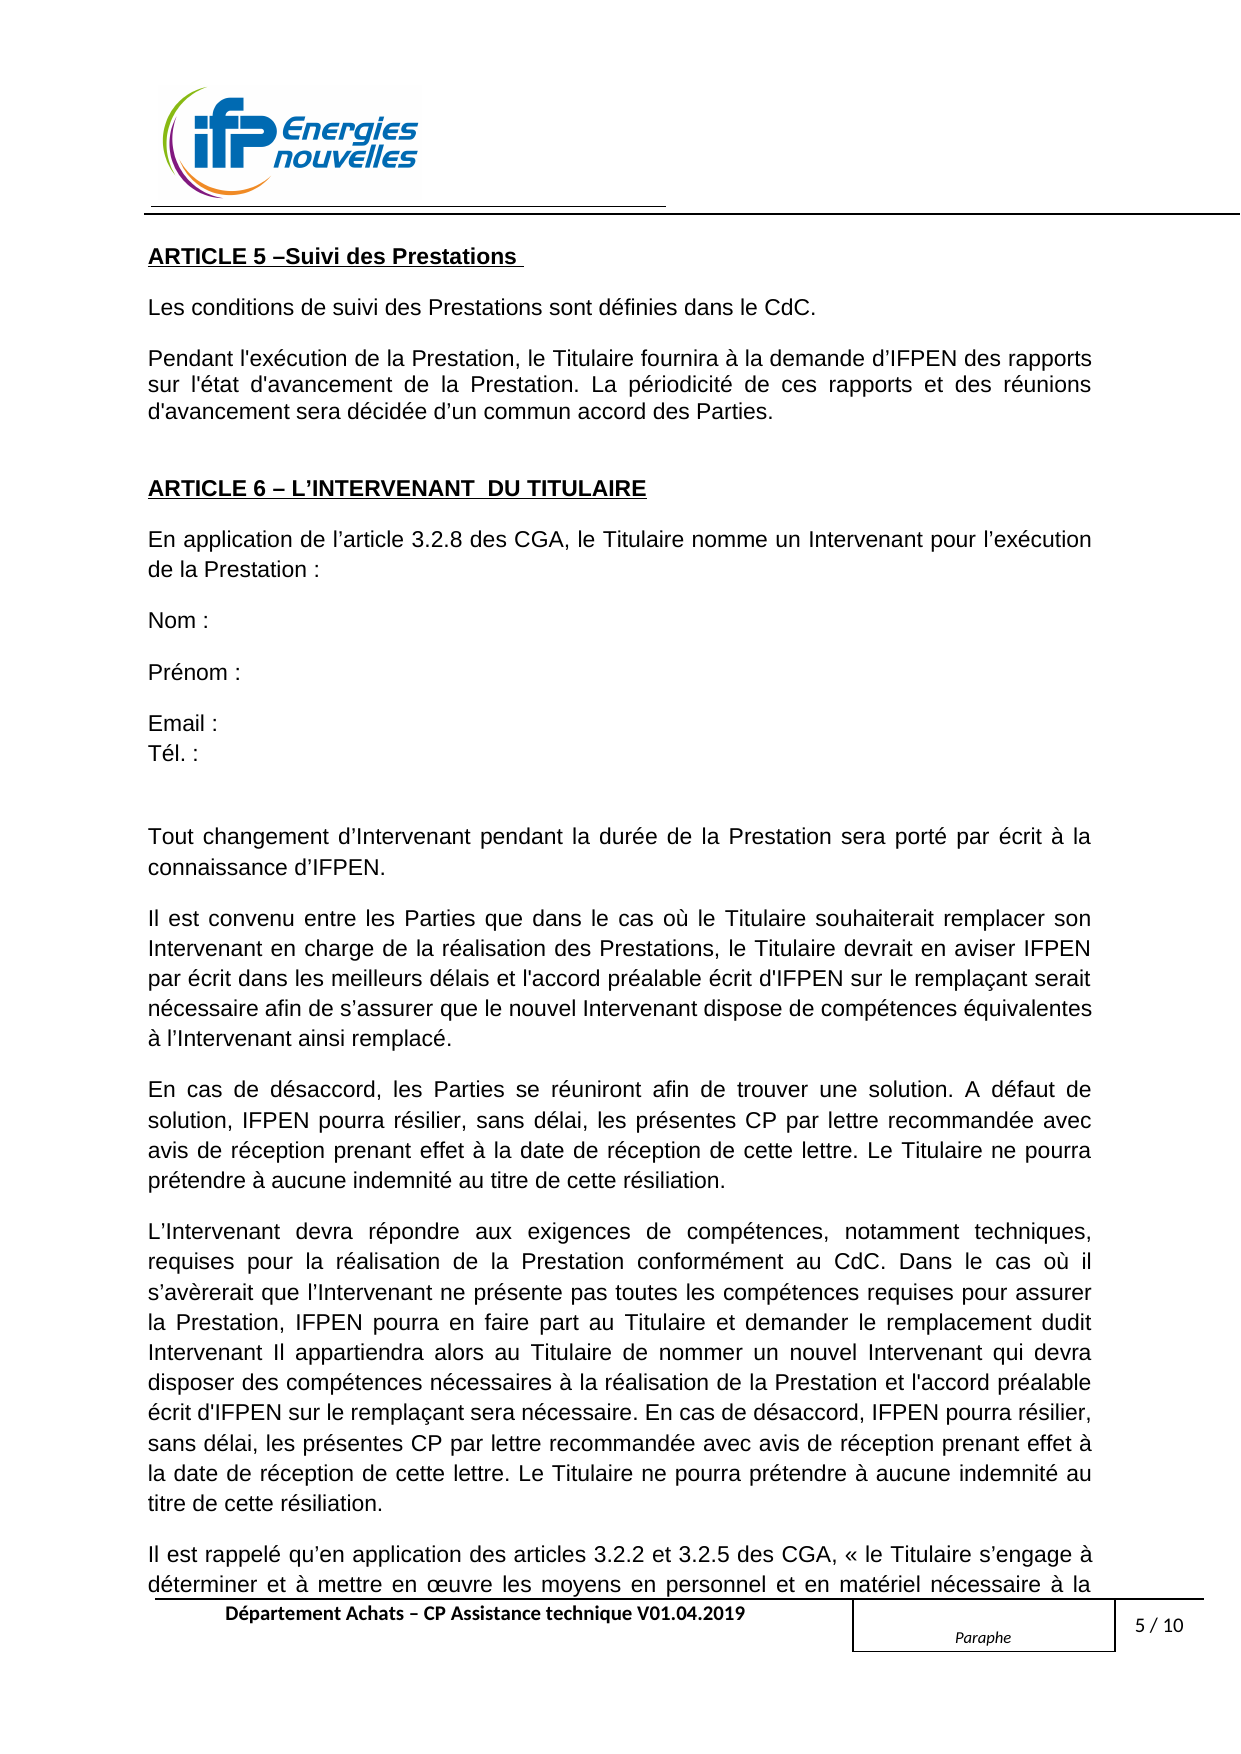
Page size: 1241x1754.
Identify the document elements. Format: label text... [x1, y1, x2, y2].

text En application de l’article 3.2.8 des CGA, le Titulaire nomme un Intervenant pour l’exécution de la Prestation : [148, 526, 1092, 583]
text Email : Tél. : [148, 709, 1092, 798]
picture [158, 85, 423, 200]
text ARTICLE 5 –Suivi des Prestations [148, 243, 1092, 269]
text Nom : [148, 607, 1092, 634]
text Tout changement d’Intervenant pendant la durée de la Prestation sera porté par écrit à la connaissance d’IFPEN. [148, 823, 1092, 880]
text L’Intervenant devra répondre aux exigences de compétences, notamment techniques, requises pour la réalisation de la Prestation conformément au CdC. Dans le cas où il s’avèrerait que l’Intervenant ne présente pas toutes les compétences requises pour assurer la Prestation, IFPEN pourra en faire part au Titulaire et demander le remplacement dudit Intervenant Il appartiendra alors au Titulaire de nommer un nouvel Intervenant qui devra disposer des compétences nécessaires à la réalisation de la Prestation et l'accord préalable écrit d'IFPEN sur le remplaçant sera nécessaire. En cas de désaccord, IFPEN pourra résilier, sans délai, les présentes CP par lettre recommandée avec avis de réception prenant effet à la date de réception de cette lettre. Le Titulaire ne pourra prétendre à aucune indemnité au titre de cette résiliation. [148, 1218, 1092, 1516]
text Prénom : [148, 658, 1092, 685]
text Les conditions de suivi des Prestations sont définies dans le CdC. [148, 294, 1092, 320]
text Il est convenu entre les Parties que dans le cas où le Titulaire souhaiterait remplacer son Intervenant en charge de la réalisation des Prestations, le Titulaire devrait en aviser IFPEN par écrit dans les meilleurs délais et l'accord préalable écrit d'IFPEN sur le remplaçant serait nécessaire afin de s’assurer que le nouvel Intervenant dispose de compétences équivalentes à l’Intervenant ainsi remplacé. [148, 904, 1092, 1052]
text ARTICLE 6 – L’INTERVENANT DU TITULAIRE [148, 475, 1092, 501]
text Pendant l'exécution de la Prestation, le Titulaire fournira à la demande d’IFPEN des rapports sur l'état d'avancement de la Prestation. La périodicité de ces rapports et des réunions d'avancement sera décidée d’un commun accord des Parties. [148, 345, 1092, 424]
text En cas de désaccord, les Parties se réuniront afin de trouver une solution. A défaut de solution, IFPEN pourra résilier, sans délai, les présentes CP par lettre recommandée avec avis de réception prenant effet à la date de réception de cette lettre. Le Titulaire ne pourra prétendre à aucune indemnité au titre de cette résiliation. [148, 1076, 1092, 1193]
